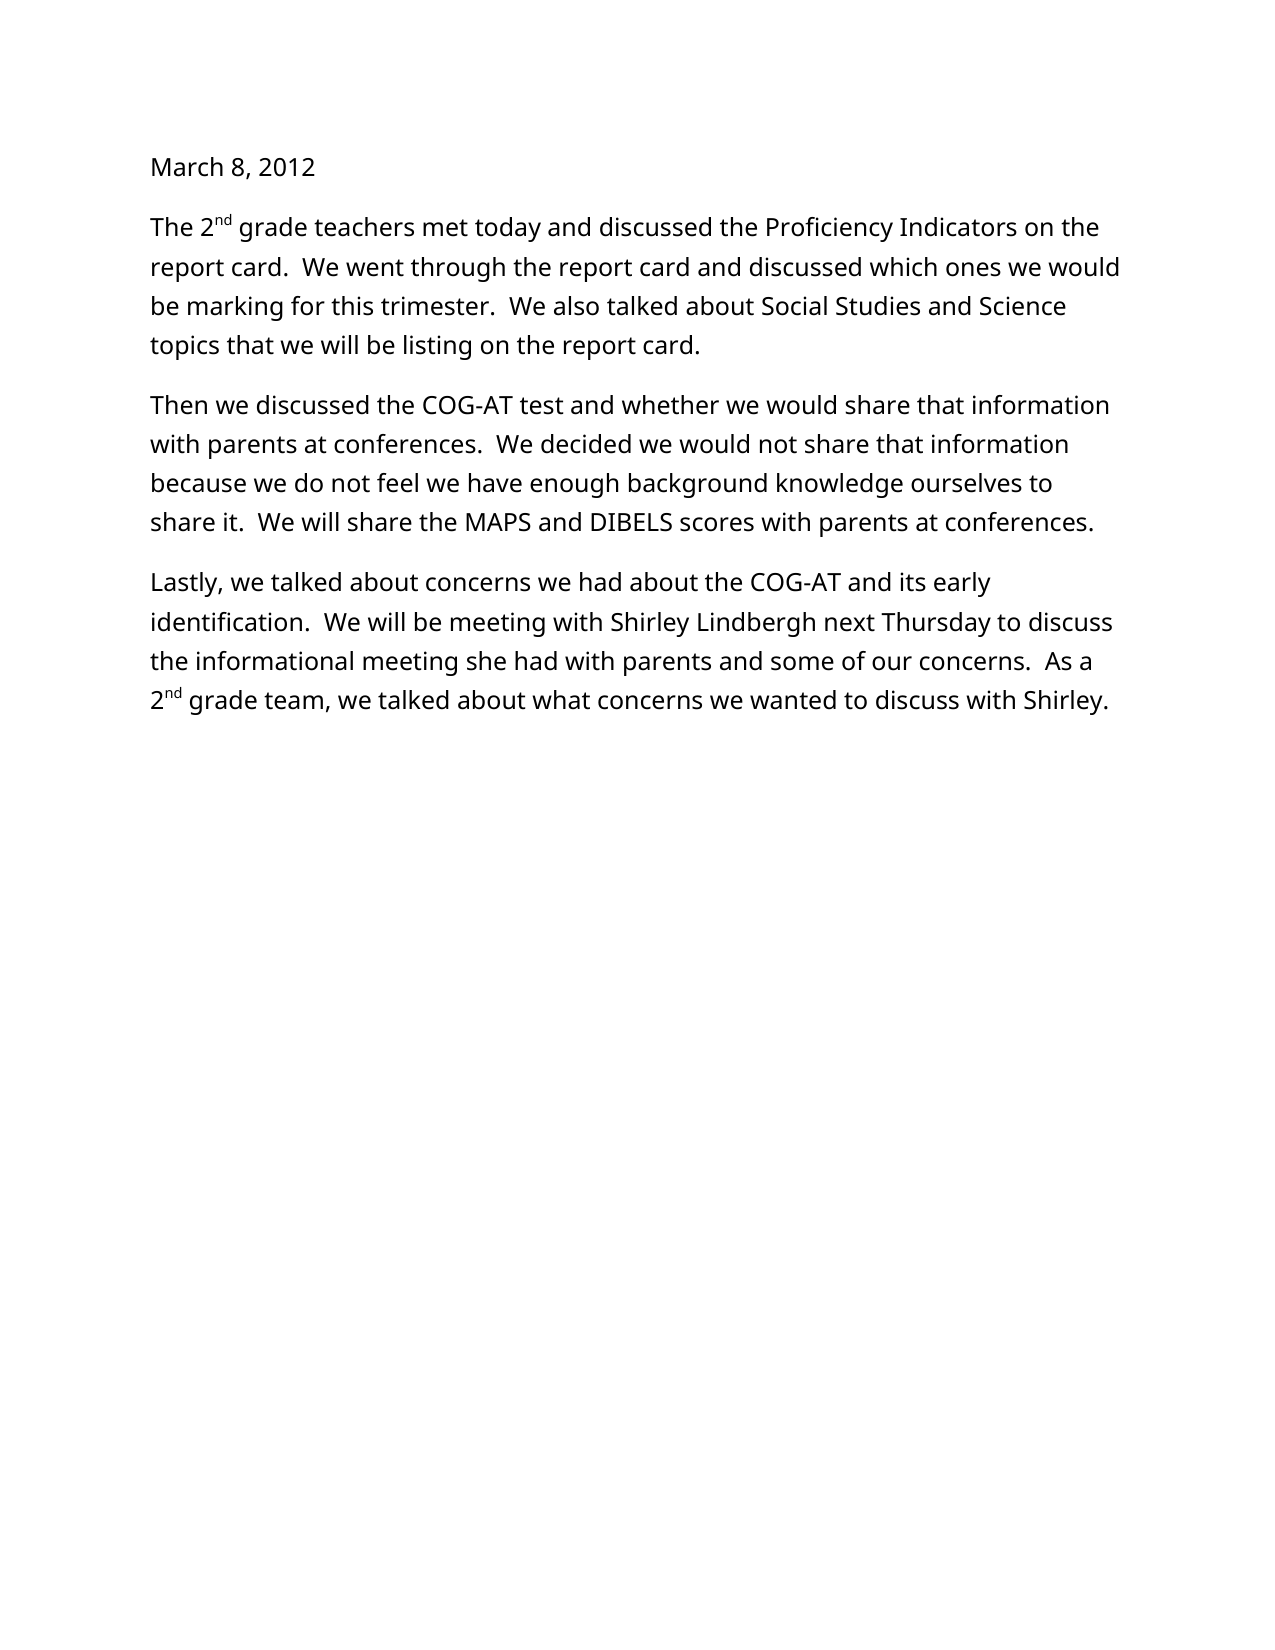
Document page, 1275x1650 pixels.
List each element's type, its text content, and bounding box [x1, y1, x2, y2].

text March 8, 2012 [150, 150, 1125, 184]
text The 2nd grade teachers met today and discussed the Proficiency Indicators on the report card. We went through the report card and discussed which ones we would be marking for this trimester. We also talked about Social Studies and Science topics that we will be listing on the report card. [150, 210, 1125, 362]
text Lastly, we talked about concerns we had about the COG-AT and its early identification. We will be meeting with Shirley Lindbergh next Thursday to discuss the informational meeting she had with parents and some of our concerns. As a 2nd grade team, we talked about what concerns we wanted to discuss with Shirley. [150, 565, 1125, 717]
text Then we discussed the COG-AT test and whether we would share that information with parents at conferences. We decided we would not share that information because we do not feel we have enough background knowledge ourselves to share it. We will share the MAPS and DIBELS scores with parents at conferences. [150, 387, 1125, 539]
